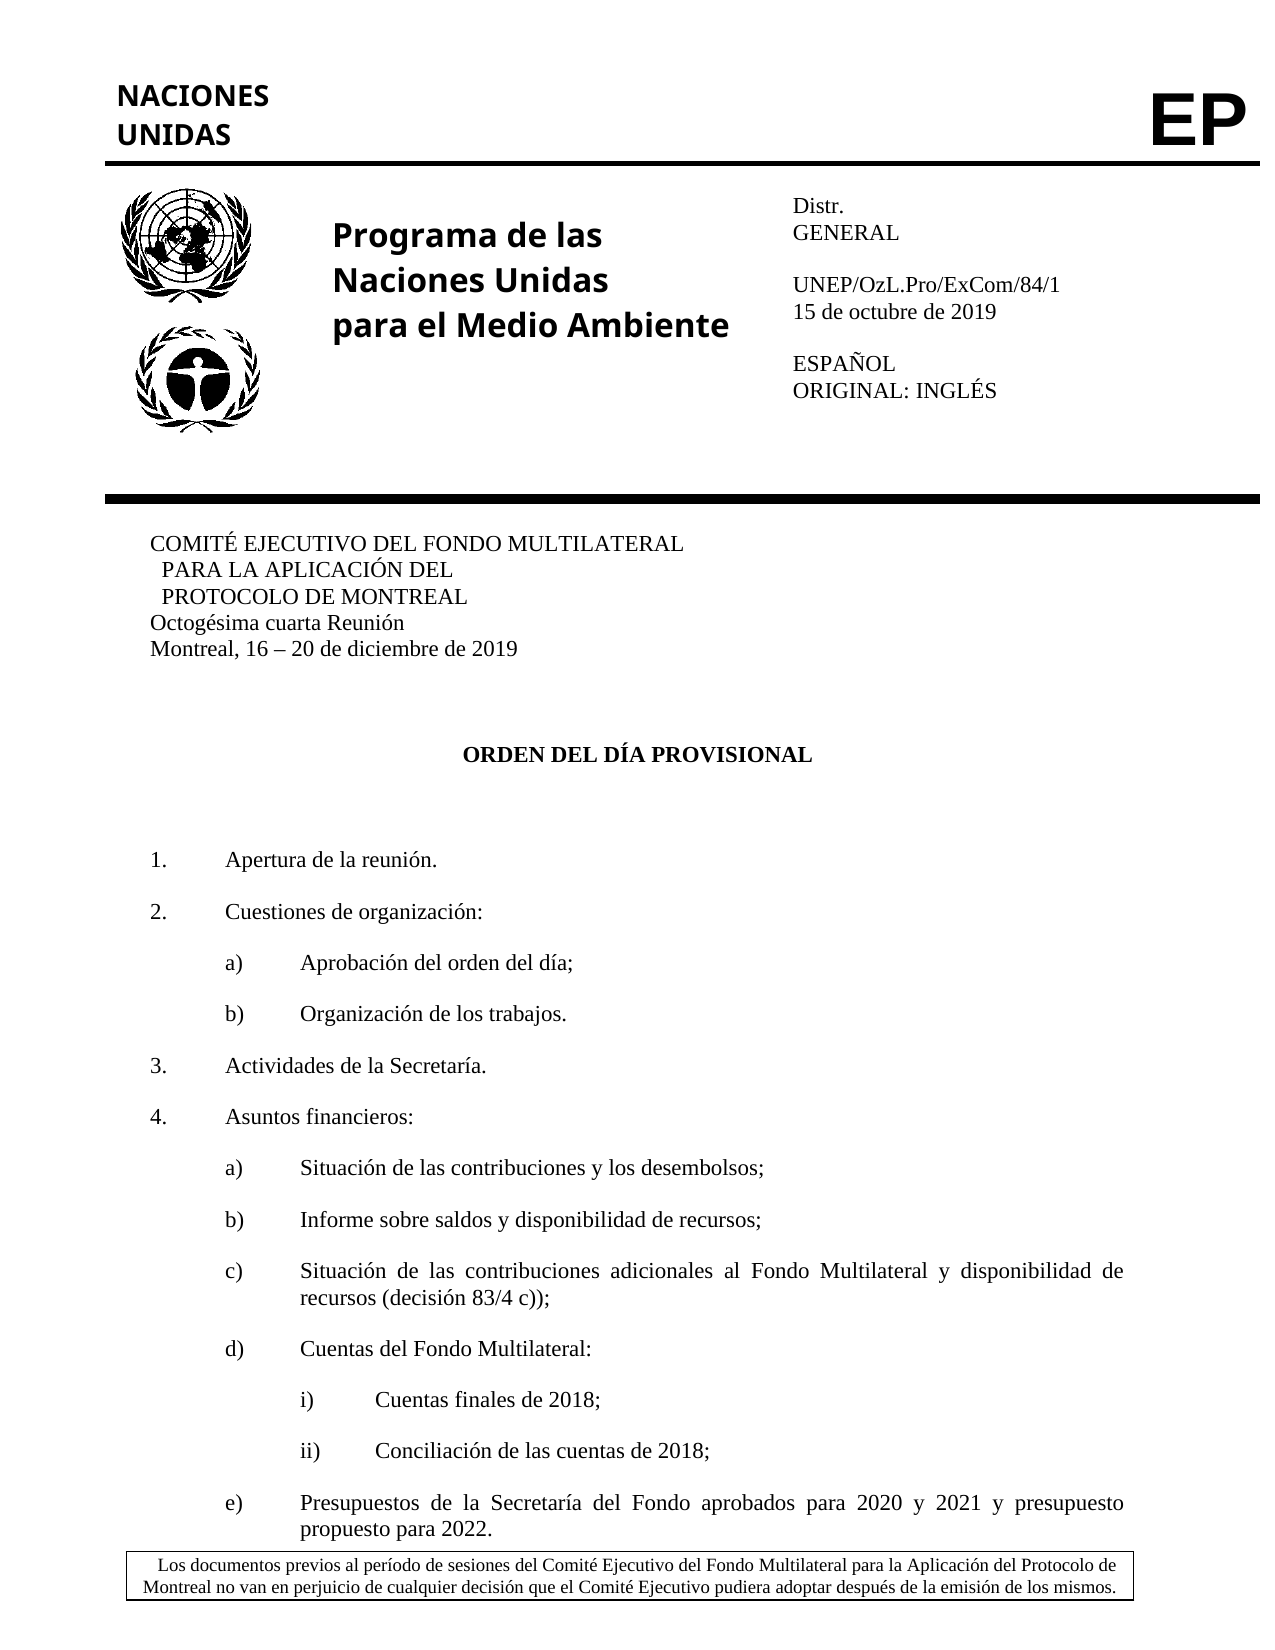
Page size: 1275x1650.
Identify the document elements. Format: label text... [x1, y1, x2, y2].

list Cuentas finales de 2018; [300, 1386, 1125, 1413]
list Conciliación de las cuentas de 2018; [300, 1438, 1125, 1464]
list Organización de los trabajos. [225, 1000, 1125, 1027]
table_header NACIONES UNIDAS [105, 75, 781, 161]
text COMITÉ EJECUTIVO DEL FONDO MULTILATERAL PARA LA APLICACIÓN DEL PROTOCOLO DE MONTREAL [150, 530, 1125, 609]
text ORDEN DEL DÍA PROVISIONAL [150, 741, 1125, 767]
list Actividades de la Secretaría. [150, 1052, 1125, 1078]
list Apertura de la reunión. [150, 846, 1125, 873]
list Situación de las contribuciones adicionales al Fondo Multilateral y disponibilidad de recursos (decisión 83/4 c)); [225, 1257, 1125, 1310]
list Cuestiones de organización: [150, 898, 1125, 924]
table_cell Distr. GENERAL UNEP/OzL.Pro/ExCom/84/1 15 de octubre de 2019 ESPAÑOL ORIGINAL: INGLÉS [781, 166, 1259, 494]
table_cell [105, 166, 321, 494]
picture [131, 321, 263, 437]
text Octogésima cuarta Reunión Montreal, 16 – 20 de diciembre de 2019 [150, 609, 1125, 662]
list Cuentas del Fondo Multilateral: [225, 1335, 1125, 1361]
list Situación de las contribuciones y los desembolsos; [225, 1154, 1125, 1181]
list Informe sobre saldos y disponibilidad de recursos; [225, 1206, 1125, 1232]
list Aprobación del orden del día; [225, 949, 1125, 975]
table_header EP [781, 75, 1259, 161]
list Presupuestos de la Secretaría del Fondo aprobados para 2020 y 2021 y presupuesto propuesto para 2022. [225, 1489, 1125, 1542]
list Asuntos financieros: [150, 1103, 1125, 1129]
table_cell Programa de las Naciones Unidas para el Medio Ambiente [321, 166, 781, 494]
